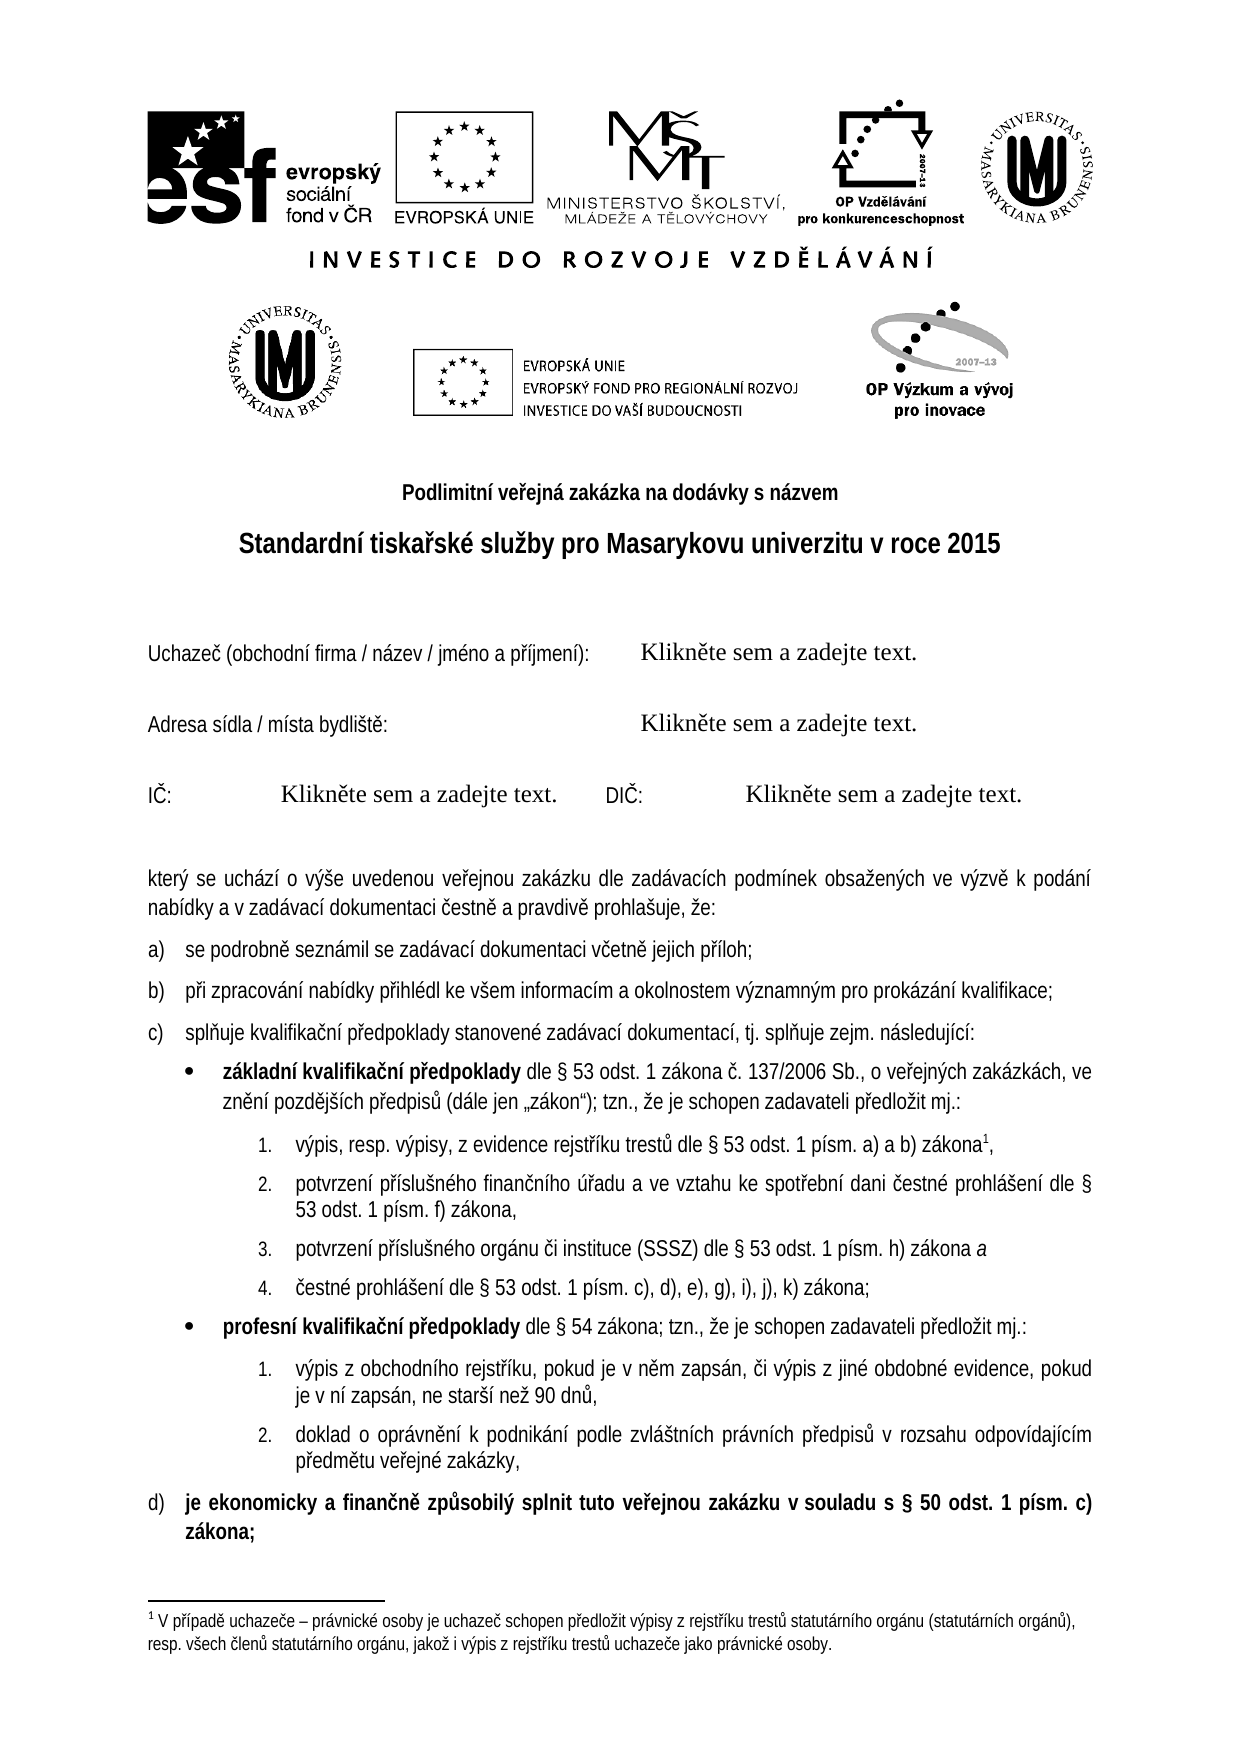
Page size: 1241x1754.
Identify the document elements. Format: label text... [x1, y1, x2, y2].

table_cell DIČ: [598, 750, 738, 808]
text Podlimitní veřejná zakázka na dodávky s názvem [148, 477, 1093, 506]
list základní kvalifikační předpoklady dle § 53 odst. 1 zákona č. 137/2006 Sb., o veřejných zakázkách, ve znění pozdějších předpisů (dále jen „zákon“); tzn., že je schopen zadavateli předložit mj.: [185, 1058, 1093, 1114]
list výpis, resp. výpisy, z evidence rejstříku trestů dle § 53 odst. 1 písm. a) a b) zákona, [258, 1131, 1093, 1157]
list čestné prohlášení dle § 53 odst. 1 písm. c), d), e), g), i), j), k) zákona; [258, 1274, 1093, 1300]
list profesní kvalifikační předpoklady dle § 54 zákona; tzn., že je schopen zadavateli předložit mj.: [185, 1313, 1093, 1339]
text je ekonomicky a finančně způsobilý splnit tuto veřejnou zakázku v souladu s § 50 odst. 1 písm. c) zákona; [148, 1486, 1093, 1544]
list potvrzení příslušného orgánu či instituce (SSSZ) dle § 53 odst. 1 písm. h) zákona a [258, 1235, 1093, 1261]
text při zpracování nabídky přihlédl ke všem informacím a okolnostem významným pro prokázání kvalifikace; [148, 974, 1093, 1004]
text který se uchází o výše uvedenou veřejnou zakázku dle zadávacích podmínek obsažených ve výzvě k podání nabídky a v zadávací dokumentaci čestně a pravdivě prohlašuje, že: [148, 862, 1093, 920]
list potvrzení příslušného finančního úřadu a ve vztahu ke spotřební dani čestné prohlášení dle § 53 odst. 1 písm. f) zákona, [258, 1170, 1093, 1222]
table_cell IČ: [140, 750, 279, 808]
table_cell Adresa sídla / místa bydliště: [140, 679, 598, 749]
list doklad o oprávnění k podnikání podle zvláštních právních předpisů v rozsahu odpovídajícím předmětu veřejné zakázky, [258, 1421, 1093, 1473]
picture [192, 268, 1048, 448]
table_header Uchazeč (obchodní firma / název / jméno a příjmení): [140, 608, 598, 679]
list výpis z obchodního rejstříku, pokud je v něm zapsán, či výpis z jiné obdobné evidence, pokud je v ní zapsán, ne starší než 90 dnů, [258, 1355, 1093, 1408]
text Standardní tiskařské služby pro Masarykovu univerzitu v roce 2015 [148, 527, 1093, 560]
text se podrobně seznámil se zadávací dokumentaci včetně jejich příloh; [148, 933, 1093, 962]
text splňuje kvalifikační předpoklady stanovené zadávací dokumentací, tj. splňuje zejm. následující: [148, 1016, 1093, 1045]
